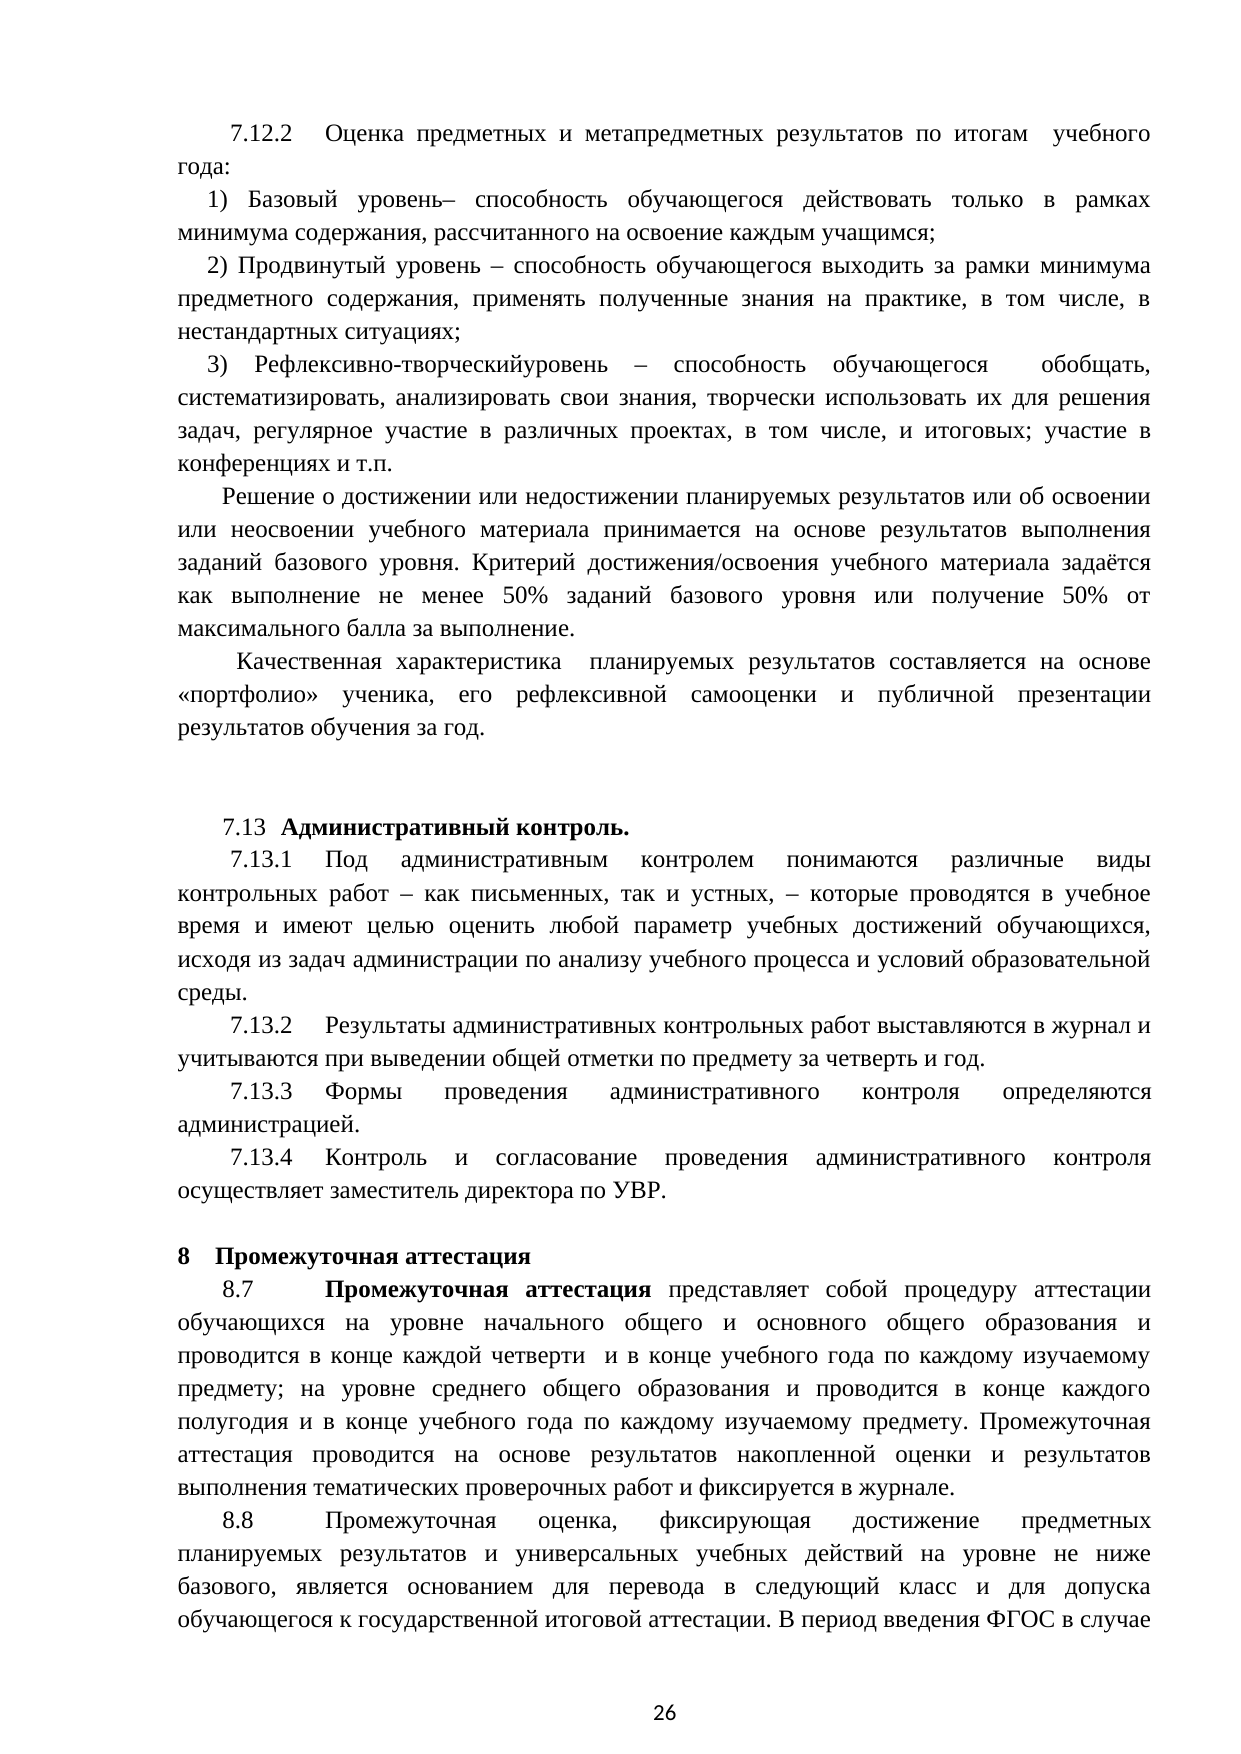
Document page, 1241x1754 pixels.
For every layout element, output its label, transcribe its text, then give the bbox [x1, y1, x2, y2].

list Под административным контролем понимаются различные виды контрольных работ – как письменных, так и устных, – которые проводятся в учебное время и имеют целью оценить любой параметр учебных достижений обучающихся, исходя из задач администрации по анализу учебного процесса и условий образовательной среды. [177, 844, 1152, 1005]
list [177, 1505, 1152, 1633]
list Результаты административных контрольных работ выставляются в журнал и учитываются при выведении общей отметки по предмету за четверть и год. [177, 1010, 1152, 1071]
text 2) Продвинутый уровень – способность обучающегося выходить за рамки минимума предметного содержания, применять полученные знания на практике, в том числе, в нестандартных ситуациях; [177, 250, 1152, 345]
list Контроль и согласование проведения административного контроля осуществляет заместитель директора по УВР. [177, 1142, 1152, 1203]
list Административный контроль. [177, 812, 1152, 840]
text Качественная характеристика планируемых результатов составляется на основе «портфолио» ученика, его рефлексивной самооценки и публичной презентации результатов обучения за год. [177, 646, 1152, 741]
list Оценка предметных и метапредметных результатов по итогам учебного года: [177, 118, 1152, 180]
text 3) Рефлексивно-творческийуровень – способность обучающегося обобщать, систематизировать, анализировать свои знания, творчески использовать их для решения задач, регулярное участие в различных проектах, в том числе, и итоговых; участие в конференциях и т.п. [177, 349, 1152, 477]
list Формы проведения административного контроля определяются администрацией. [177, 1076, 1152, 1137]
text 1) Базовый уровень– способность обучающегося действовать только в рамках минимума содержания, рассчитанного на освоение каждым учащимся; [177, 184, 1152, 246]
list Промежуточная аттестация [177, 1241, 1152, 1269]
text Решение о достижении или недостижении планируемых результатов или об освоении или неосвоении учебного материала принимается на основе результатов выполнения заданий базового уровня. Критерий достижения/освоения учебного материала задаётся как выполнение не менее 50% заданий базового уровня или получение 50% от максимального балла за выполнение. [177, 481, 1152, 642]
list Промежуточная аттестация представляет собой процедуру аттестации обучающихся на уровне начального общего и основного общего образования и проводится в конце каждой четверти и в конце учебного года по каждому изучаемому предмету; на уровне среднего общего образования и проводится в конце каждого полугодия и в конце учебного года по каждому изучаемому предмету. Промежуточная аттестация проводится на основе результатов накопленной оценки и результатов выполнения тематических проверочных работ и фиксируется в журнале. [177, 1274, 1152, 1501]
